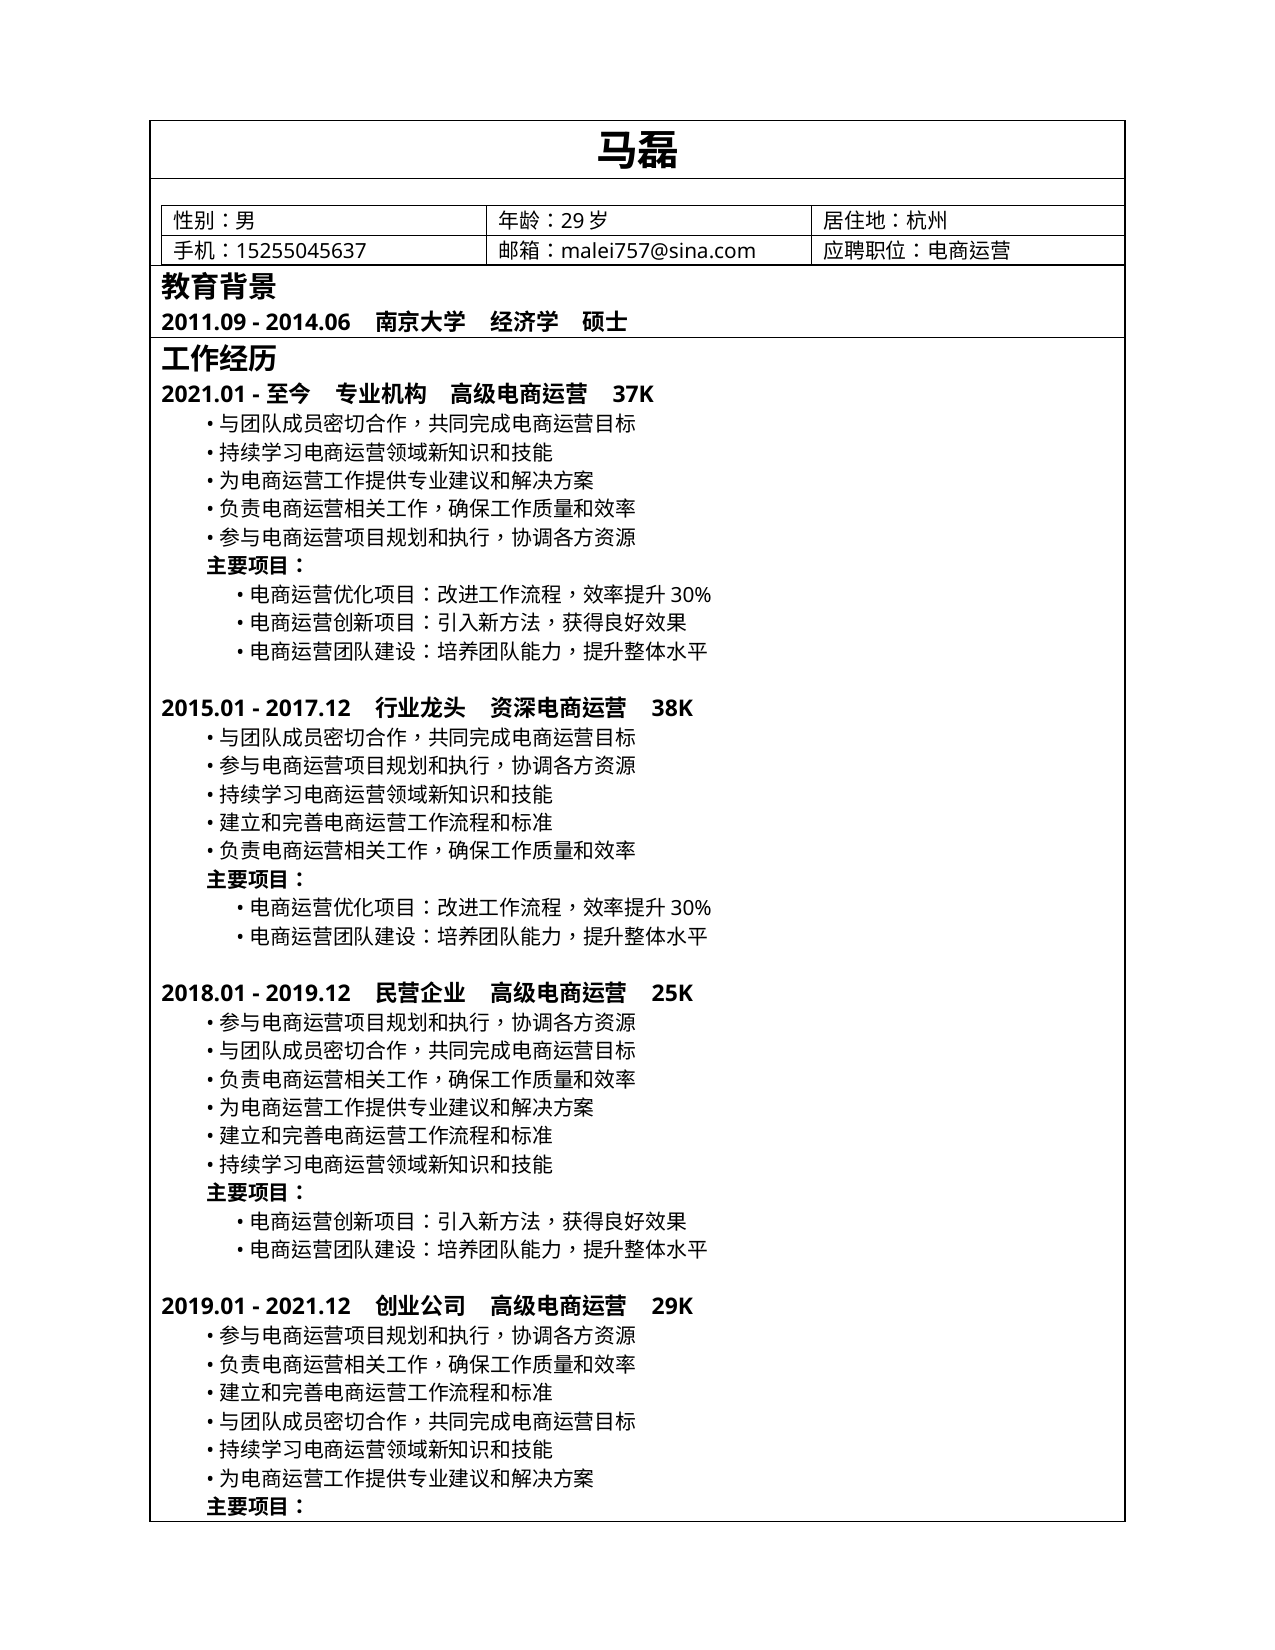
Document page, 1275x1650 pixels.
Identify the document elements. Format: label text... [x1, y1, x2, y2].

table_cell [151, 179, 1124, 265]
table_cell 教育背景 2011.09 - 2014.06 南京大学 经济学 硕士 [151, 266, 1124, 337]
table_header 马磊 [151, 121, 1124, 178]
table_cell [151, 338, 1124, 1521]
